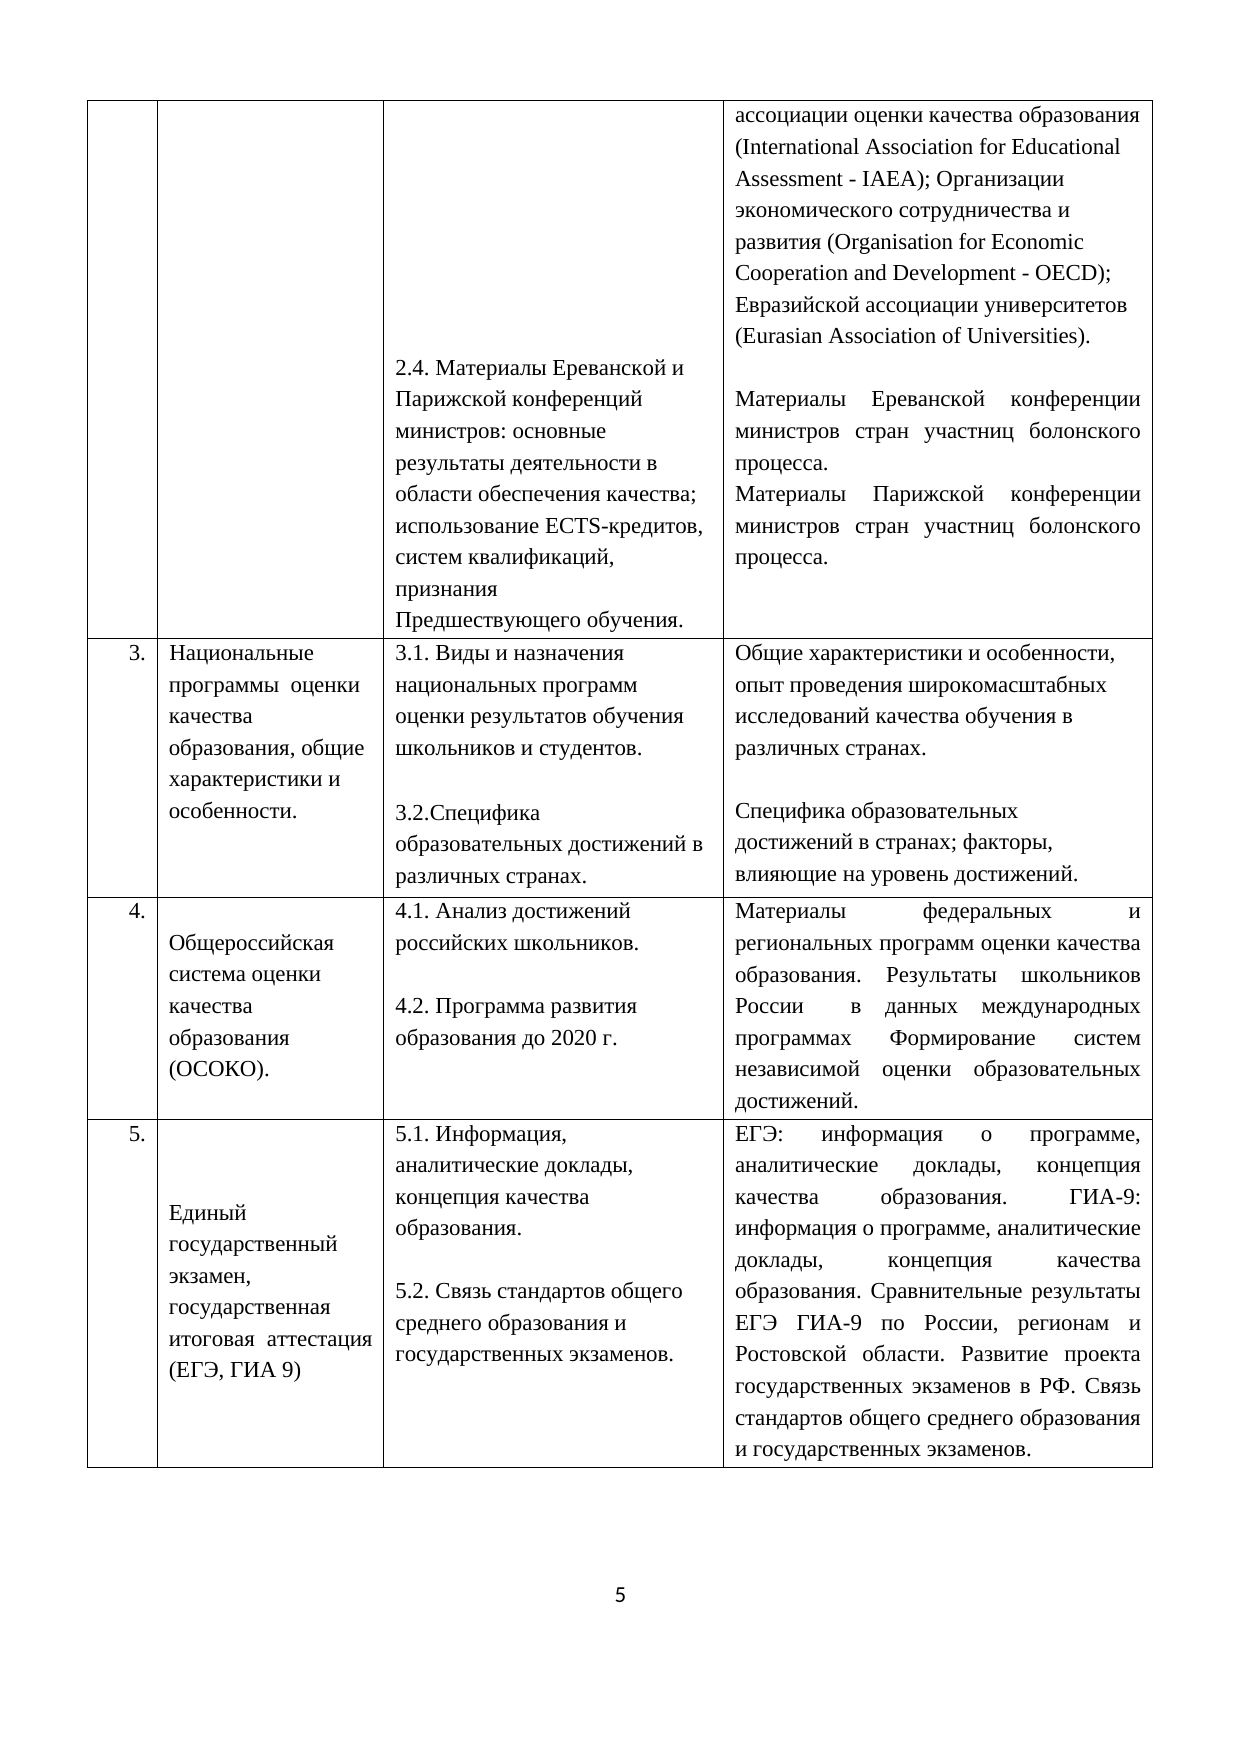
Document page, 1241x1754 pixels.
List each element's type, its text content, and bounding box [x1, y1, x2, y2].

table_cell [88, 639, 157, 897]
table_cell [88, 101, 157, 638]
table_cell [88, 1120, 157, 1467]
table_cell Единый государственный экзамен, государственная итоговая аттестация (ЕГЭ, ГИА 9) [158, 1120, 383, 1467]
table_cell 4.1. Анализ достижений российских школьников. 4.2. Программа развития образования до 2020 г. [384, 898, 723, 1118]
table_cell Национальные программы оценки качества образования, общие характеристики и особенности. [158, 639, 383, 897]
table_cell Общероссийская система оценки качества образования (ОСОКО). [158, 898, 383, 1118]
table_cell ЕГЭ: информация о программе, аналитические доклады, концепция качества образования. ГИА-9: информация о программе, аналитические доклады, концепция качества образования. Сравнительные результаты ЕГЭ ГИА-9 по России, регионам и Ростовской области. Развитие проекта государственных экзаменов в РФ. Связь стандартов общего среднего образования и государственных экзаменов. [724, 1120, 1152, 1467]
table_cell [724, 101, 1152, 638]
table_cell Общие характеристики и особенности, опыт проведения широкомасштабных исследований качества обучения в различных странах. Специфика образовательных достижений в странах; факторы, влияющие на уровень достижений. [724, 639, 1152, 897]
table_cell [384, 101, 723, 638]
table_cell [88, 898, 157, 1118]
table_cell 5.1. Информация, аналитические доклады, концепция качества образования. 5.2. Связь стандартов общего среднего образования и государственных экзаменов. [384, 1120, 723, 1467]
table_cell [158, 101, 383, 638]
table_cell Материалы федеральных и региональных программ оценки качества образования. Результаты школьников России в данных международных программах Формирование систем независимой оценки образовательных достижений. [724, 898, 1152, 1118]
table_cell 3.1. Виды и назначения национальных программ оценки результатов обучения школьников и студентов. 3.2.Специфика образовательных достижений в различных странах. [384, 639, 723, 897]
